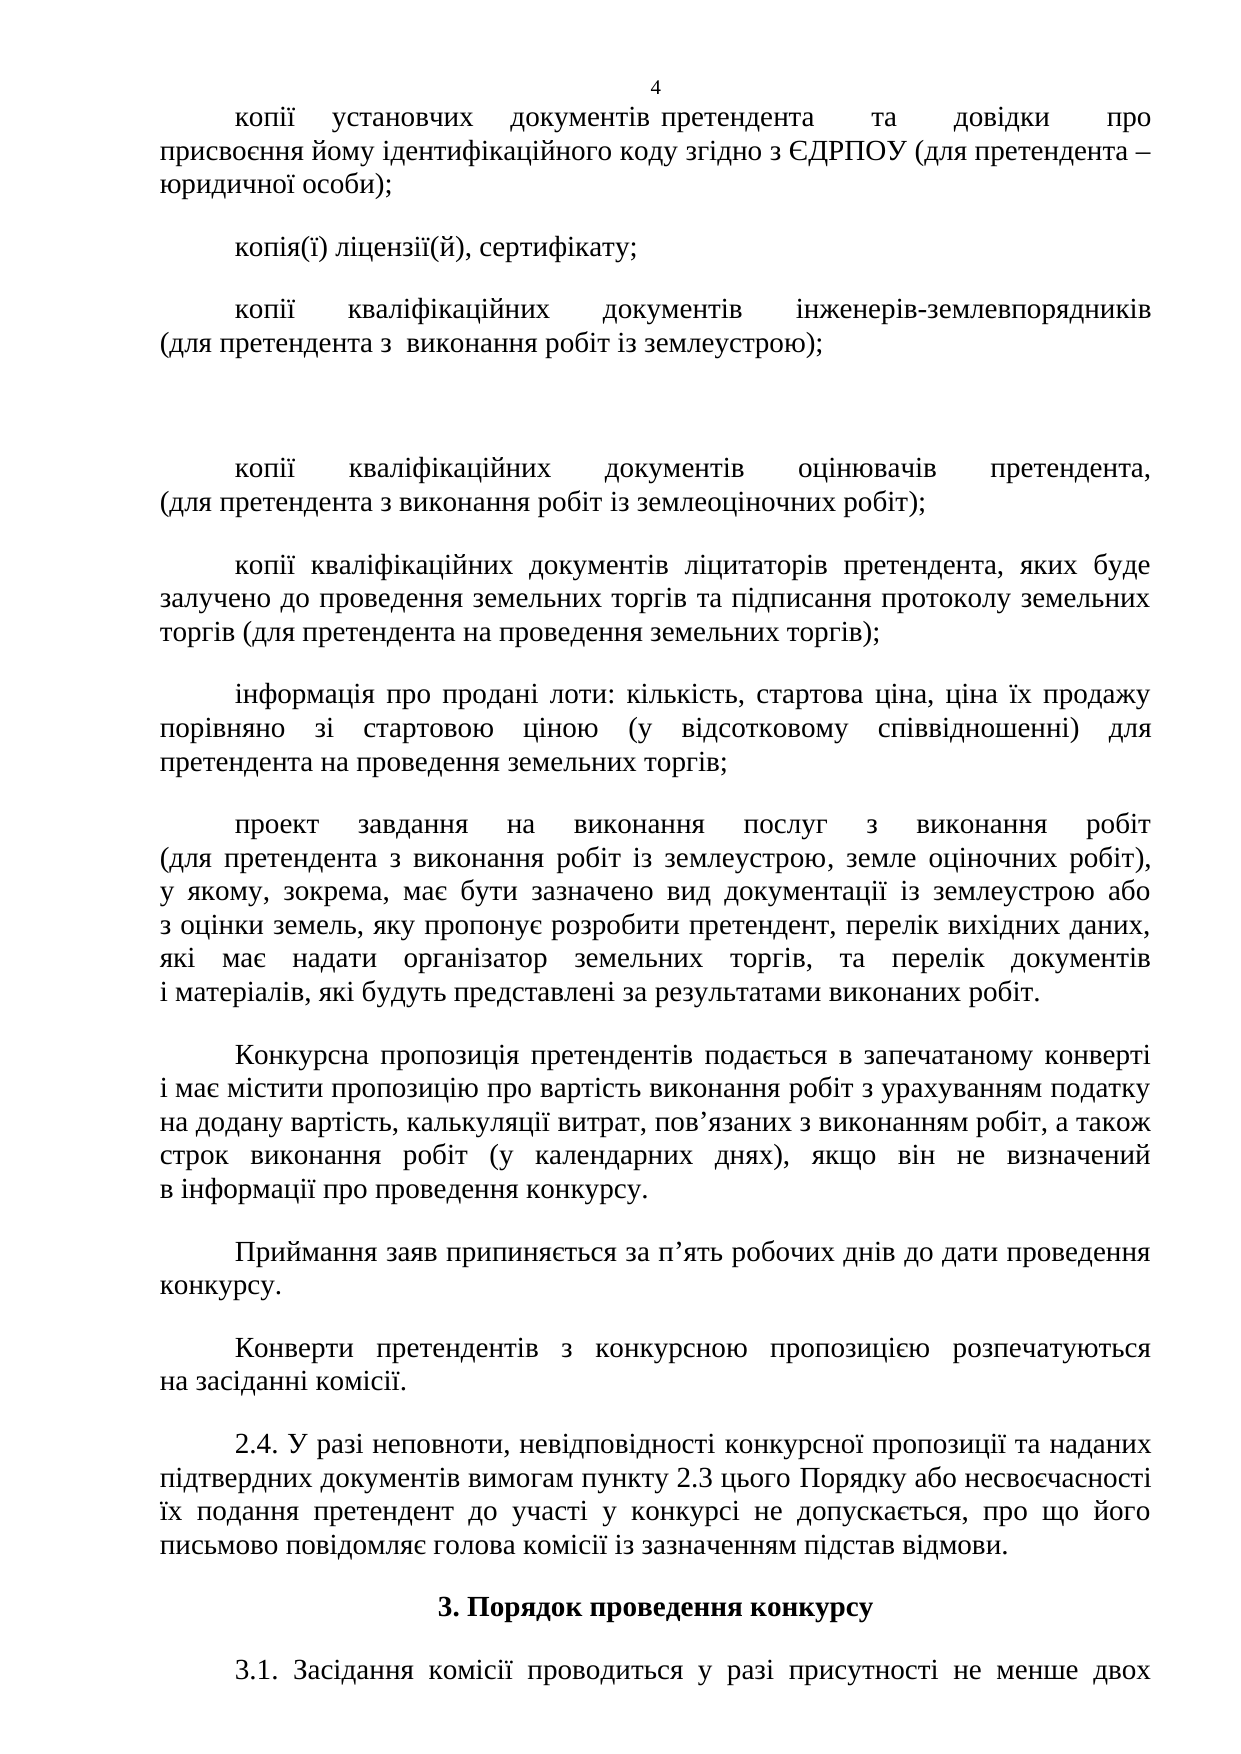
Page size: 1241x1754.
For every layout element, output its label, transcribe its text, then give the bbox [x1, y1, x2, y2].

text копії кваліфікаційних документів ліцитаторів претендента, яких буде залучено до проведення земельних торгів та підписання протоколу земельних торгів (для претендента на проведення земельних торгів); [159, 547, 1152, 647]
text 2.4. У разі неповноти, невідповідності конкурсної пропозиції та наданих підтвердних документів вимогам пункту 2.3 цього Порядку або несвоєчасності їх подання претендент до участі у конкурсі не допускається, про що його письмово повідомляє голова комісії із зазначенням підстав відмови. [159, 1426, 1152, 1560]
text копії установчих документів претендента та довідки про присвоєння йому ідентифікаційного коду згідно з ЄДРПОУ (для претендента – юридичної особи); [159, 99, 1152, 200]
text проект завдання на виконання послуг з виконання робіт (для претендента з виконання робіт із землеустрою, земле оціночних робіт), у якому, зокрема, має бути зазначено вид документації із землеустрою або з оцінки земель, яку пропонує розробити претендент, перелік вихідних даних, які має надати організатор земельних торгів, та перелік документів і матеріалів, які будуть представлені за результатами виконаних робіт. [159, 806, 1152, 1008]
text Конкурсна пропозиція претендентів подається в запечатаному конверті і має містити пропозицію про вартість виконання робіт з урахуванням податку на додану вартість, калькуляції витрат, пов’язаних з виконанням робіт, а також строк виконання робіт (у календарних днях), якщо він не визначений в інформації про проведення конкурсу. [159, 1037, 1152, 1204]
text інформація про продані лоти: кількість, стартова ціна, ціна їх продажу порівняно зі стартовою ціною (у відсотковому співвідношенні) для претендента на проведення земельних торгів; [159, 677, 1152, 777]
text Конверти претендентів з конкурсною пропозицією розпечатуються на засіданні комісії. [159, 1330, 1152, 1397]
text 3. Порядок проведення конкурсу [159, 1589, 1152, 1623]
text копії кваліфікаційних документів інженерів-землевпорядників (для претендента з виконання робіт із землеустрою); [159, 292, 1152, 359]
text копії кваліфікаційних документів оцінювачів претендента, (для претендента з виконання робіт із землеоціночних робіт); [159, 451, 1152, 518]
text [159, 1652, 1152, 1686]
text Приймання заяв припиняється за п’ять робочих днів до дати проведення конкурсу. [159, 1234, 1152, 1301]
text копія(ї) ліцензії(й), сертифікату; [159, 229, 1152, 262]
